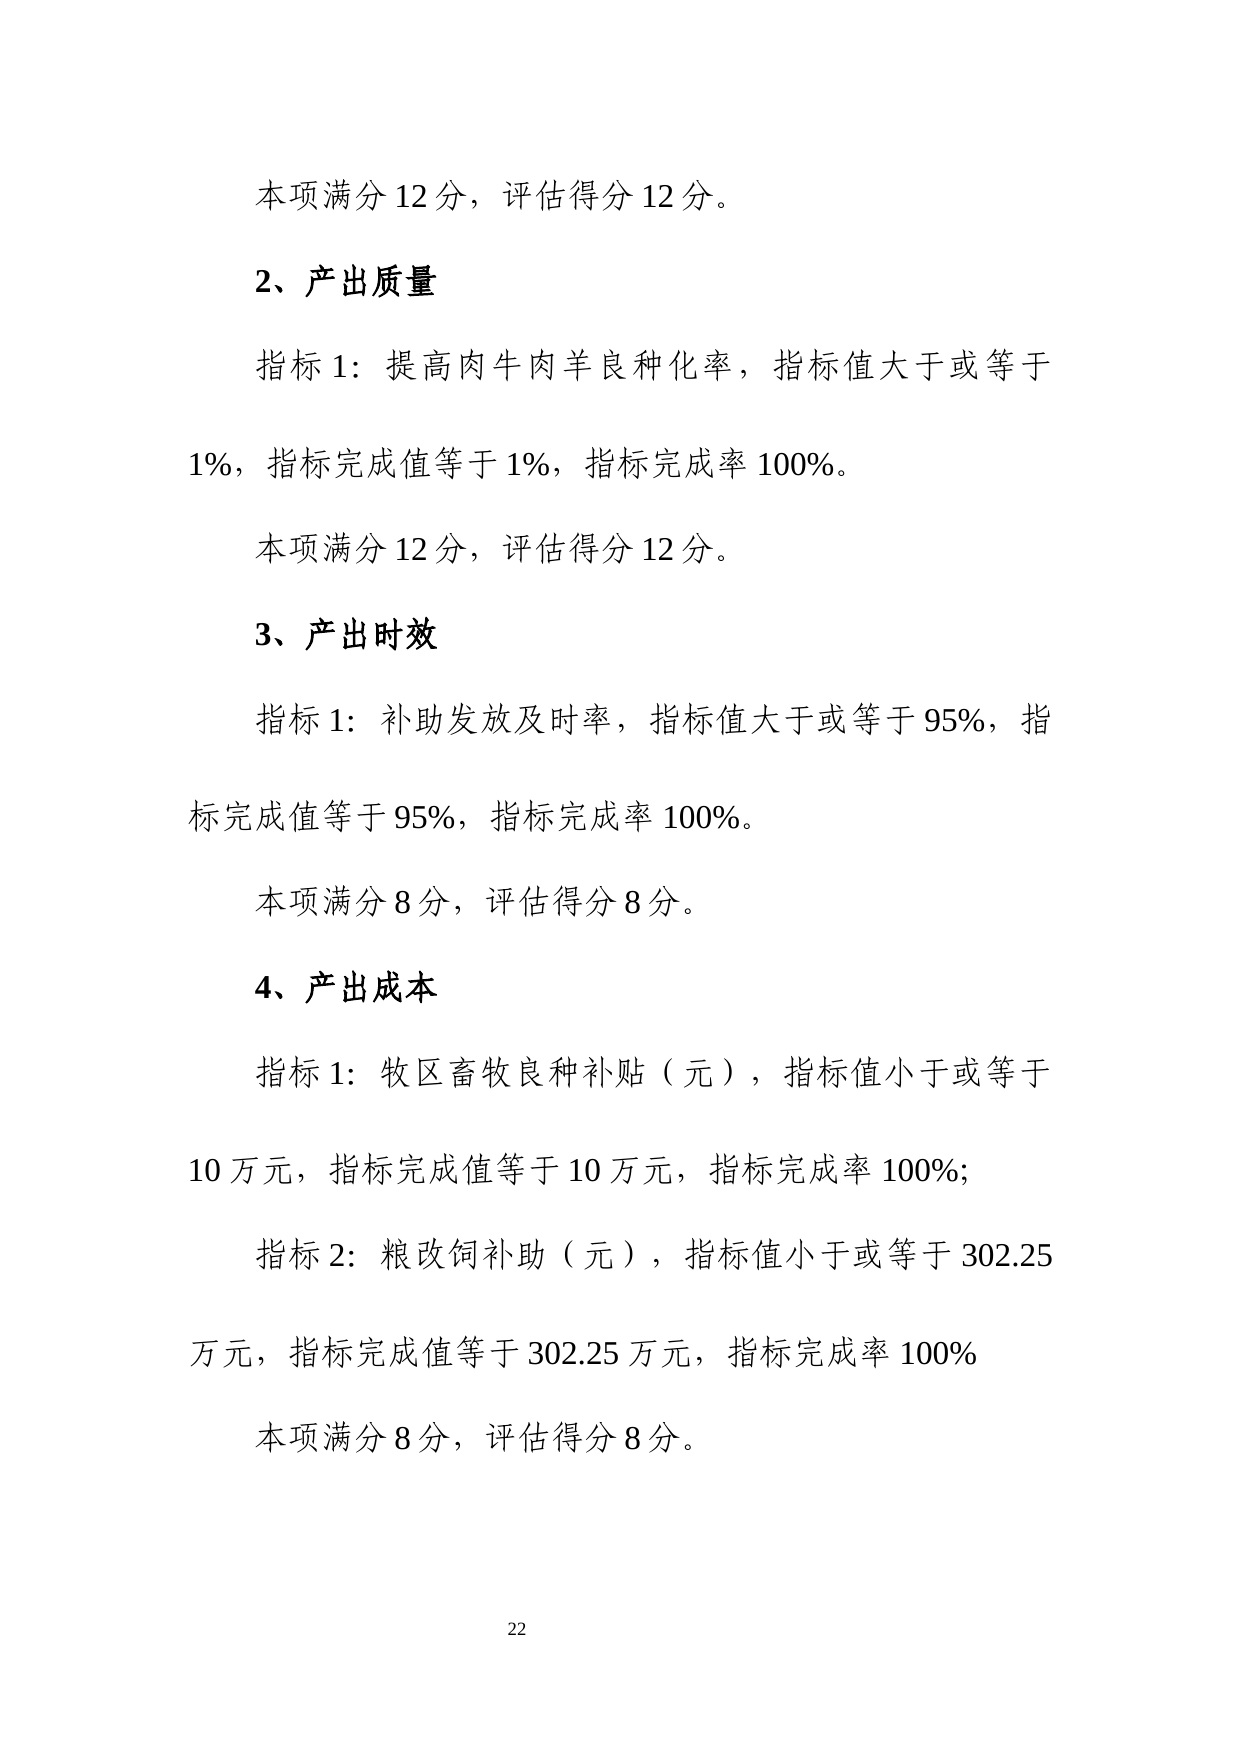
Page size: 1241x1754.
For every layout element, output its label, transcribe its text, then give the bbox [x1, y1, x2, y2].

text 3、产出时效 [187, 600, 1053, 665]
text 2、产出质量 [187, 247, 1053, 312]
text 本项满分8分，评估得分8分。 [187, 1404, 1053, 1469]
text 指标1：提高肉牛肉羊良种化率，指标值大于或等于1%，指标完成值等于1%，指标完成率100%。 [187, 332, 1053, 495]
text 本项满分12分，评估得分12分。 [187, 162, 1053, 227]
text 指标2：粮改饲补助（元），指标值小于或等于302.25万元，指标完成值等于302.25万元，指标完成率100% [187, 1221, 1053, 1384]
text 指标1：补助发放及时率，指标值大于或等于95%，指标完成值等于95%，指标完成率100%。 [187, 686, 1053, 848]
text 本项满分12分，评估得分12分。 [187, 515, 1053, 580]
text 指标1：牧区畜牧良种补贴（元），指标值小于或等于10万元，指标完成值等于10万元，指标完成率100%； [187, 1039, 1053, 1201]
text 4、产出成本 [187, 953, 1053, 1018]
text 本项满分8分，评估得分8分。 [187, 868, 1053, 933]
